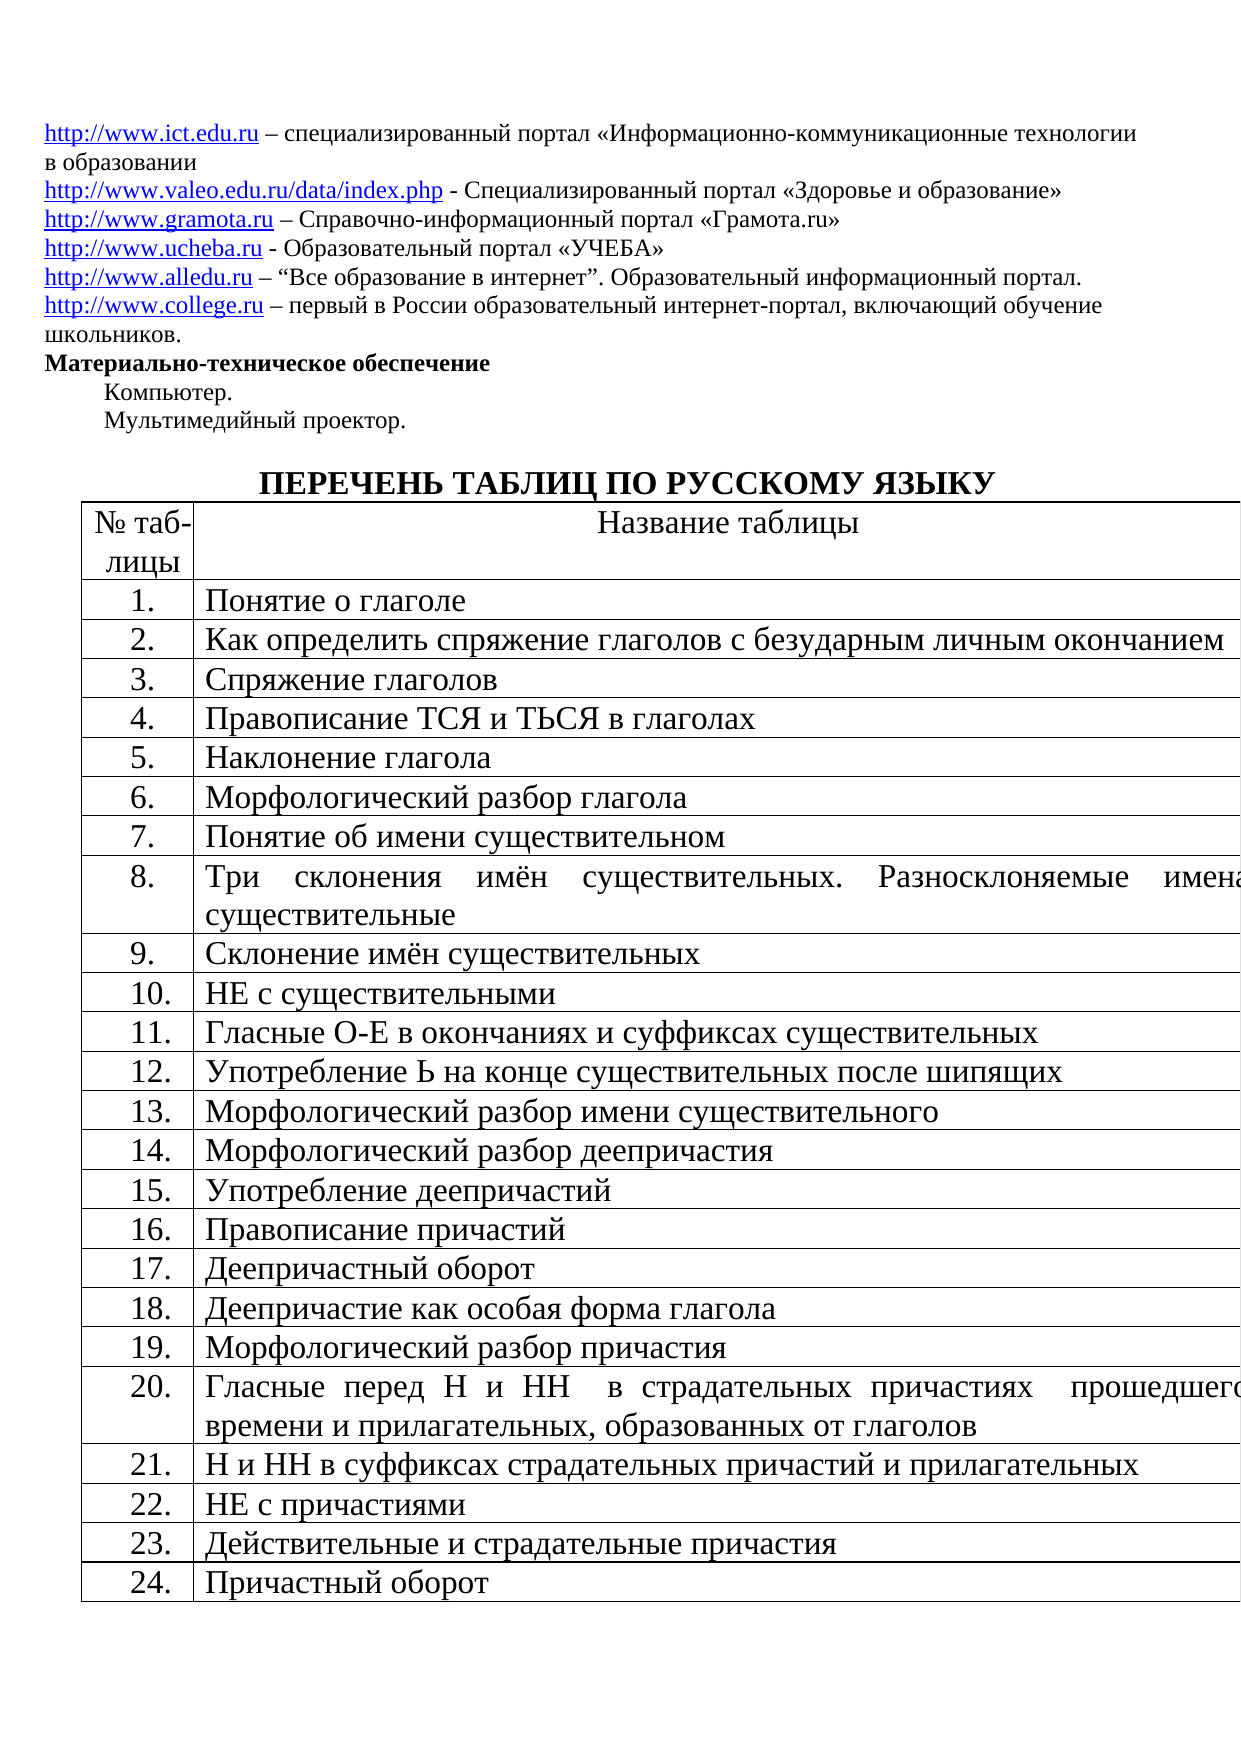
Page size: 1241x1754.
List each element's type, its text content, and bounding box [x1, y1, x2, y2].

table_cell [82, 1209, 193, 1247]
table_cell [82, 620, 193, 658]
table_cell [82, 659, 193, 697]
table_header № таб-лицы [82, 503, 193, 579]
table_cell [82, 816, 193, 855]
table_cell Три склонения имён существительных. Разносклоняемые имена существительные [194, 856, 1240, 932]
table_cell Наклонение глагола [194, 738, 1240, 776]
table_cell [82, 1327, 193, 1366]
table_cell Употребление деепричастий [194, 1170, 1240, 1208]
text http://www.alledu.ru – “Все образование в интернет”. Образовательный информационный портал. [44, 262, 1152, 291]
table_cell Употребление Ь на конце существительных после шипящих [194, 1052, 1240, 1090]
table_cell [82, 856, 193, 932]
table_cell Действительные и страдательные причастия [194, 1523, 1240, 1561]
text http://www.gramota.ru – Справочно-информационный портал «Грамота.ru» [44, 204, 1152, 233]
table_cell НЕ с существительными [194, 973, 1240, 1011]
table_cell [82, 1563, 193, 1601]
table_cell НЕ с причастиями [194, 1484, 1240, 1522]
table_cell Гласные перед Н и НН в страдательных причастиях прошедшего времени и прилагательных, образованных от глаголов [194, 1367, 1240, 1443]
table_cell Деепричастие как особая форма глагола [194, 1288, 1240, 1326]
text http://www.ict.edu.ru – специализированный портал «Информационно-коммуникационные технологии в образовании [44, 118, 1152, 176]
text Компьютер. [103, 377, 1152, 406]
table_cell [82, 1170, 193, 1208]
table_cell Правописание причастий [194, 1209, 1240, 1247]
text http://www.ucheba.ru - Образовательный портал «УЧЕБА» [44, 233, 1152, 262]
table_cell Правописание ТСЯ и ТЬСЯ в глаголах [194, 698, 1240, 737]
table_cell [82, 1249, 193, 1287]
table_cell [82, 1288, 193, 1326]
table_cell [82, 698, 193, 737]
table_header Название таблицы [194, 503, 1240, 579]
table_cell Морфологический разбор деепричастия [194, 1130, 1240, 1169]
table_cell [82, 738, 193, 776]
text Мультимедийный проектор. [103, 406, 1152, 434]
text Материально-техническое обеспечение [44, 348, 1152, 377]
table_cell [82, 1130, 193, 1169]
table_cell Морфологический разбор имени существительного [194, 1091, 1240, 1129]
table_cell [82, 1444, 193, 1483]
table_cell Н и НН в суффиксах страдательных причастий и прилагательных [194, 1444, 1240, 1483]
table_cell Склонение имён существительных [194, 934, 1240, 972]
table_cell [82, 580, 193, 618]
table_cell Понятие об имени существительном [194, 816, 1240, 855]
table_cell [82, 777, 193, 815]
table_cell Морфологический разбор причастия [194, 1327, 1240, 1366]
table_cell Причастный оборот [194, 1563, 1240, 1601]
table_cell [82, 1484, 193, 1522]
table_cell Деепричастный оборот [194, 1249, 1240, 1287]
table_cell Как определить спряжение глаголов с безударным личным окончанием [194, 620, 1240, 658]
text ПЕРЕЧЕНЬ ТАБЛИЦ ПО РУССКОМУ ЯЗЫКУ [103, 463, 1152, 501]
table_cell [82, 1367, 193, 1443]
table_cell Гласные О-Е в окончаниях и суффиксах существительных [194, 1012, 1240, 1051]
table_cell [82, 1012, 193, 1051]
text http://www.valeo.edu.ru/data/index.php - Специализированный портал «Здоровье и образование» [44, 176, 1152, 204]
table_cell [82, 1052, 193, 1090]
table_cell Морфологический разбор глагола [194, 777, 1240, 815]
table_cell [82, 934, 193, 972]
table_cell Спряжение глаголов [194, 659, 1240, 697]
table_cell [82, 973, 193, 1011]
table_cell [82, 1523, 193, 1561]
table_cell [82, 1091, 193, 1129]
text http://www.college.ru – первый в России образовательный интернет-портал, включающий обучение школьников. [44, 291, 1152, 348]
table_cell Понятие о глаголе [194, 580, 1240, 618]
